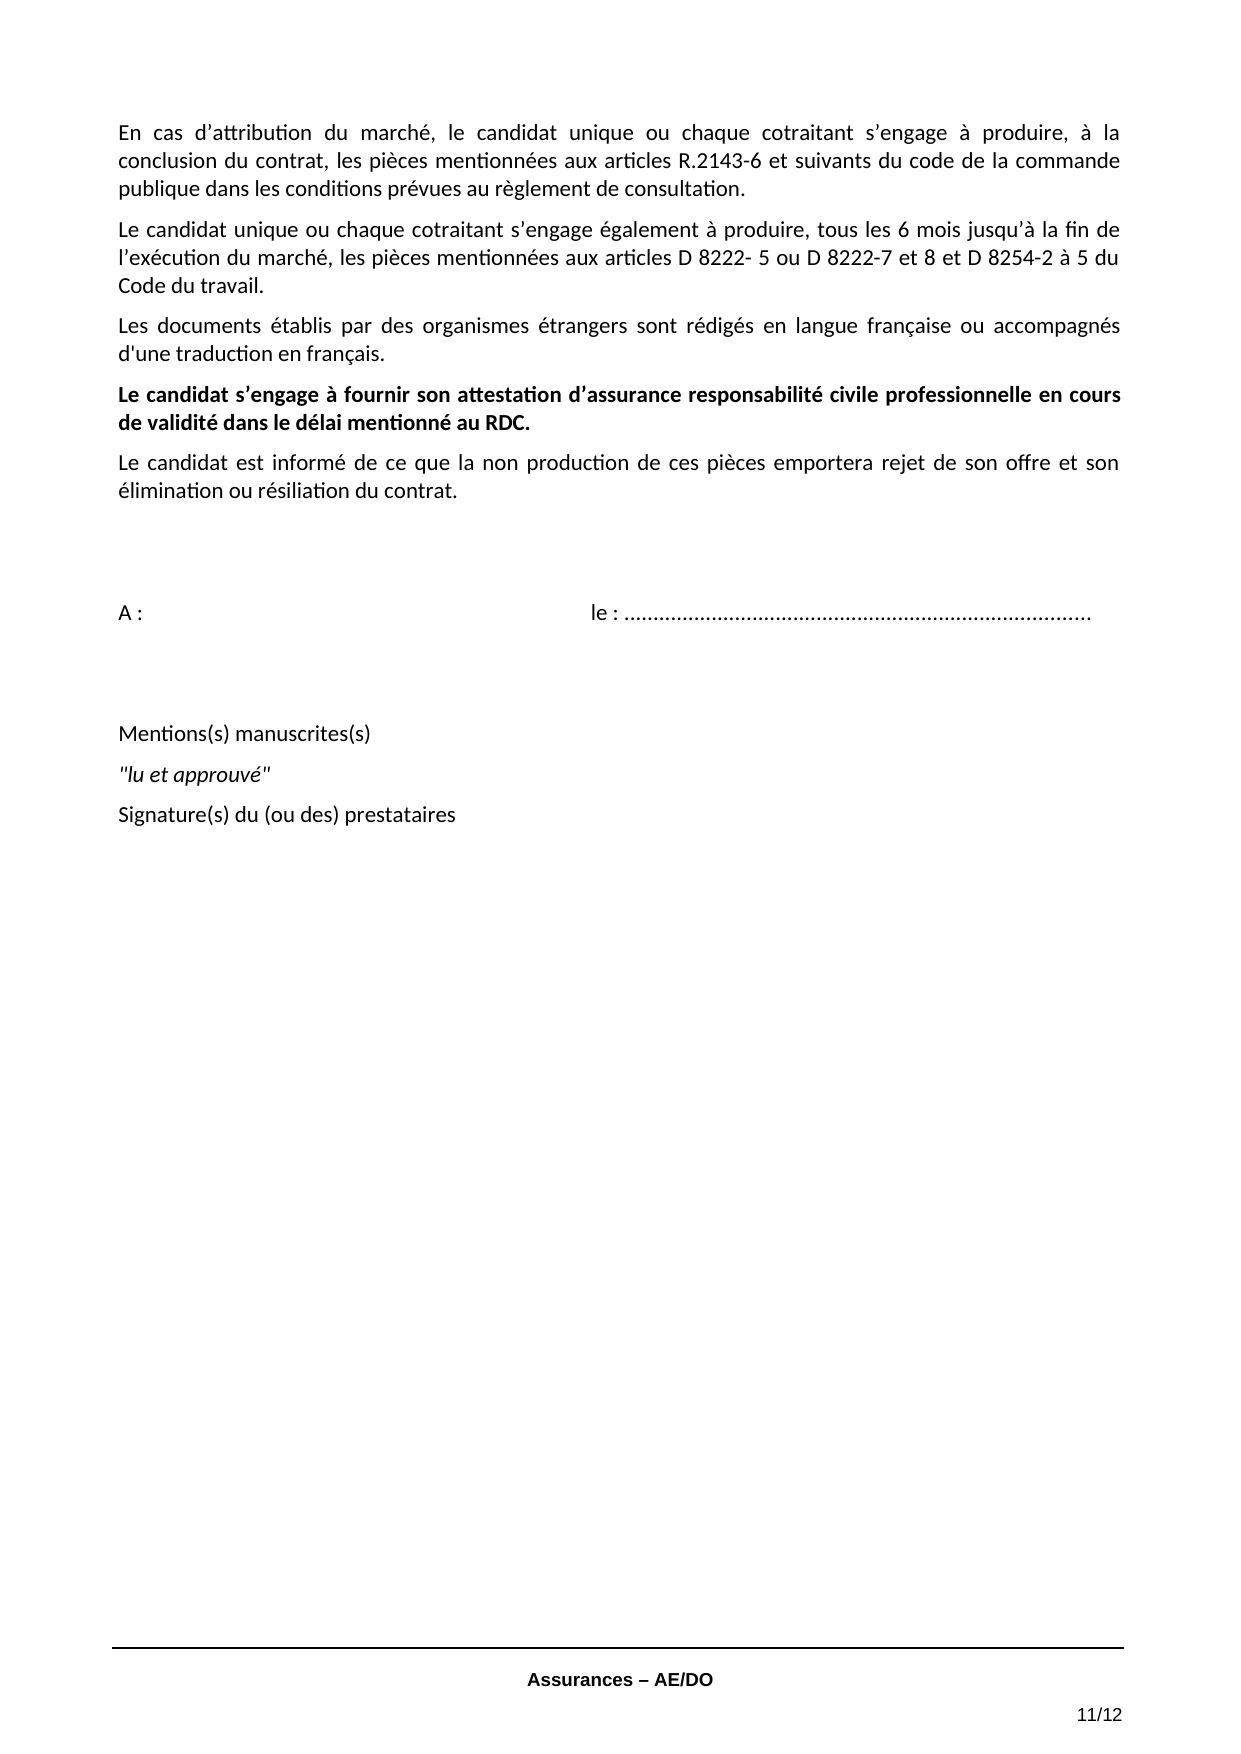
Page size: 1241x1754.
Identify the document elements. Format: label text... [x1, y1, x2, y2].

text Mentions(s) manuscrites(s) [118, 719, 1122, 747]
text Le candidat unique ou chaque cotraitant s’engage également à produire, tous les 6 mois jusqu’à la fin de l’exécution du marché, les pièces mentionnées aux articles D 8222- 5 ou D 8222-7 et 8 et D 8254-2 à 5 du Code du travail. [118, 215, 1122, 299]
text Signature(s) du (ou des) prestataires [118, 801, 1122, 828]
text "lu et approuvé" [118, 760, 1122, 788]
text Le candidat est informé de ce que la non production de ces pièces emportera rejet de son offre et son élimination ou résiliation du contrat. [118, 448, 1122, 504]
text A : le : [118, 598, 1122, 626]
text Les documents établis par des organismes étrangers sont rédigés en langue française ou accompagnés d'une traduction en français. [118, 311, 1122, 367]
text En cas d’attribution du marché, le candidat unique ou chaque cotraitant s’engage à produire, à la conclusion du contrat, les pièces mentionnées aux articles R.2143-6 et suivants du code de la commande publique dans les conditions prévues au règlement de consultation. [118, 118, 1122, 202]
text Le candidat s’engage à fournir son attestation d’assurance responsabilité civile professionnelle en cours de validité dans le délai mentionné au RDC. [118, 380, 1122, 436]
